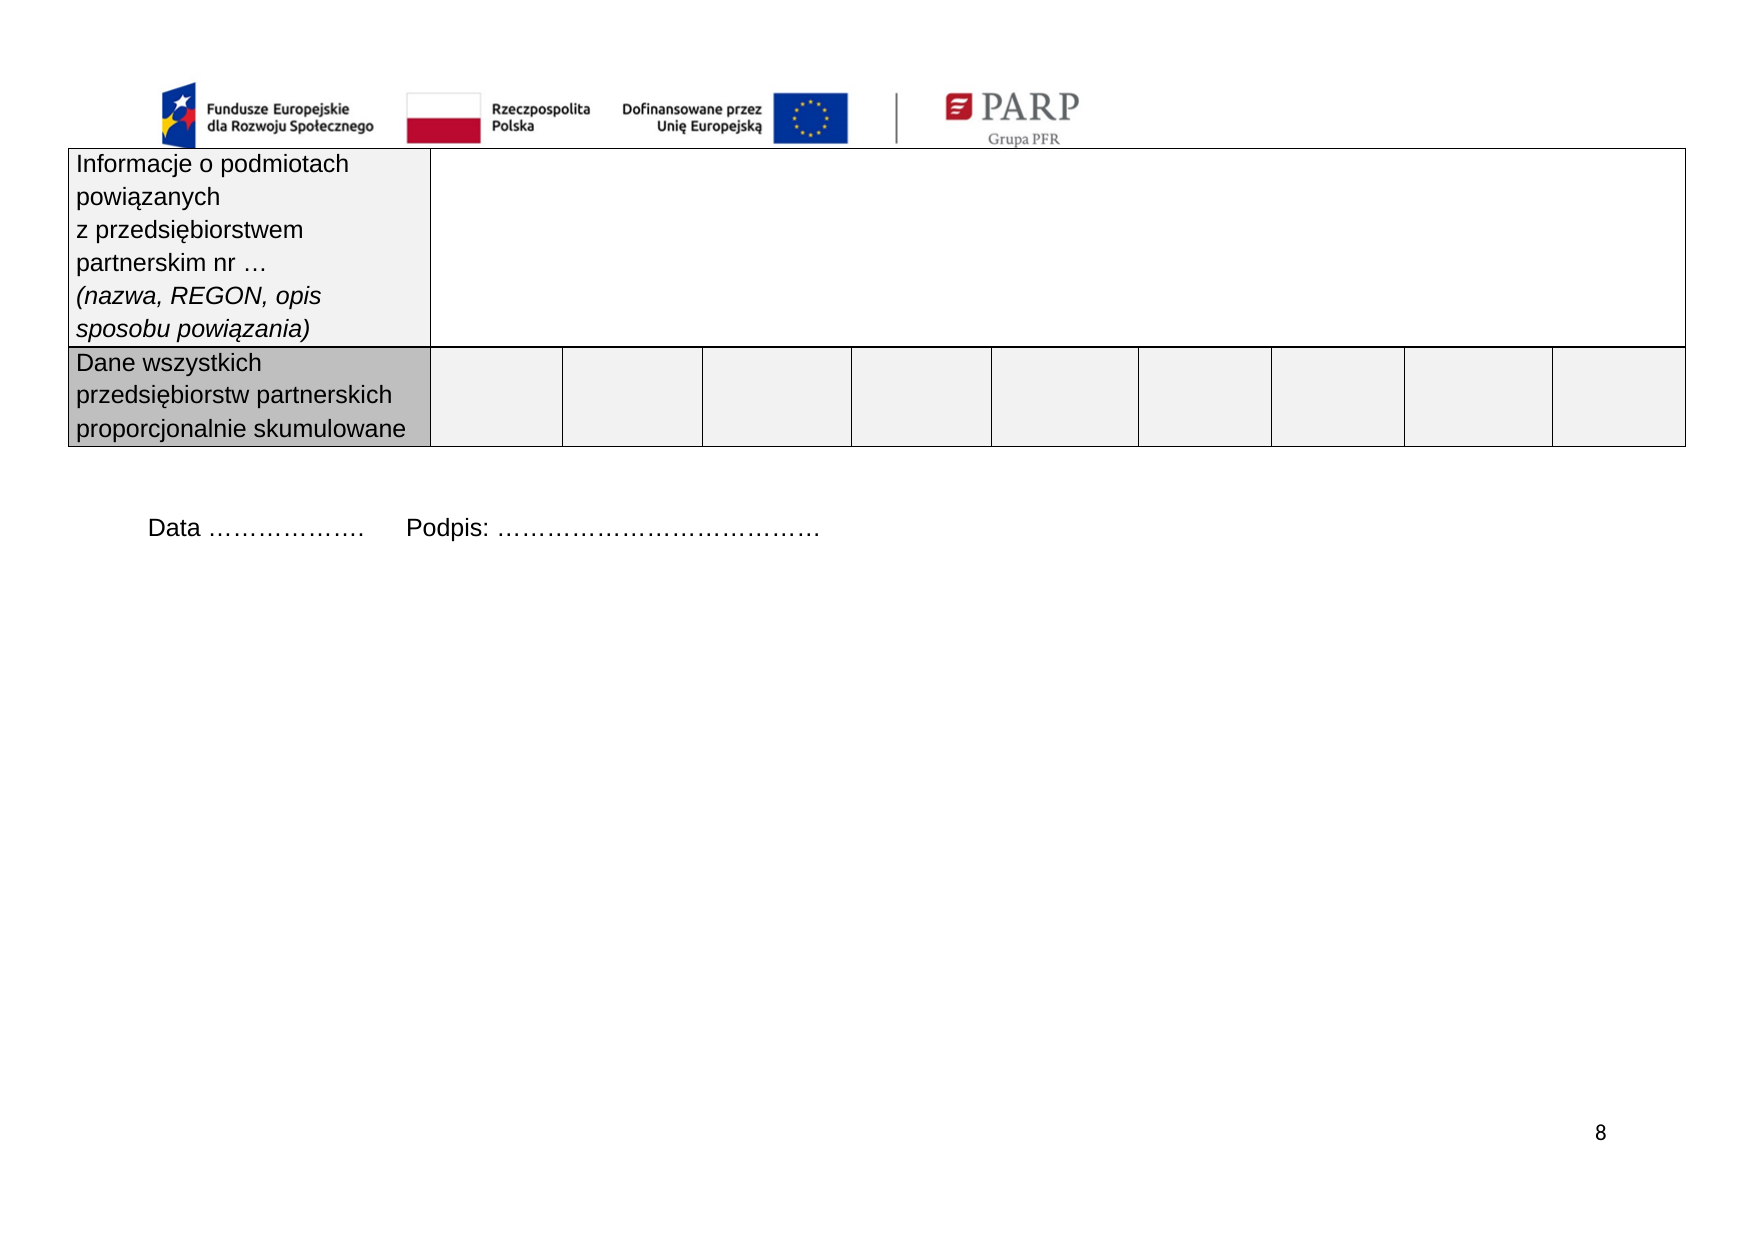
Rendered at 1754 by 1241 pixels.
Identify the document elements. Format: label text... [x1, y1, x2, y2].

text Data ………………. Podpis: ………………………………… [148, 513, 1606, 542]
table_cell [1553, 348, 1685, 446]
table_cell Informacje o podmiotach powiązanych z przedsiębiorstwem partnerskim nr … (nazwa, REGON, opis sposobu powiązania) [69, 149, 430, 346]
table_cell [1405, 348, 1552, 446]
table_cell [703, 348, 851, 446]
table_cell [1272, 348, 1404, 446]
table_cell [1139, 348, 1271, 446]
table_cell [431, 348, 562, 446]
picture [147, 73, 1093, 148]
table_cell Dane wszystkich przedsiębiorstw partnerskich proporcjonalnie skumulowane [69, 348, 430, 446]
table_cell [431, 149, 1685, 346]
table_cell [563, 348, 702, 446]
table_cell [852, 348, 991, 446]
table_cell [992, 348, 1138, 446]
